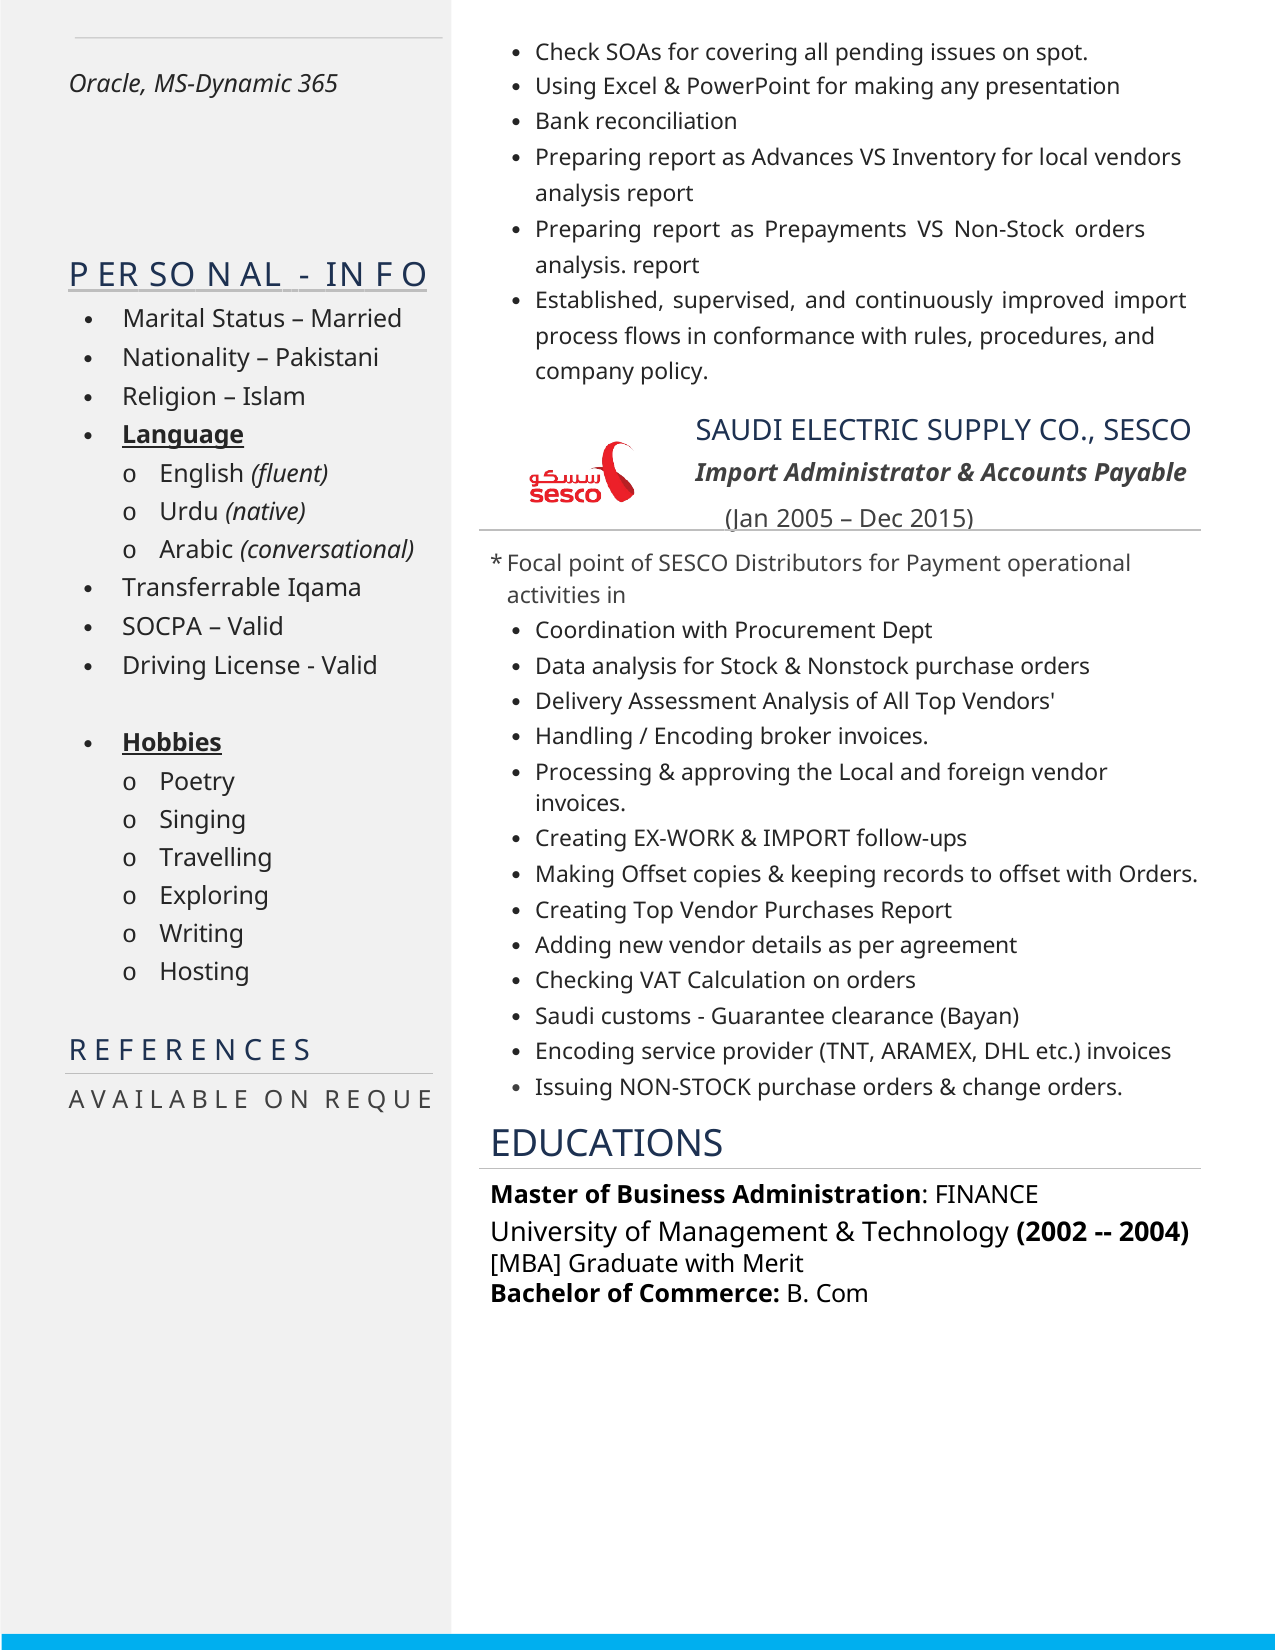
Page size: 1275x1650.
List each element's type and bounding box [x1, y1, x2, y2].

picture [529, 441, 635, 503]
